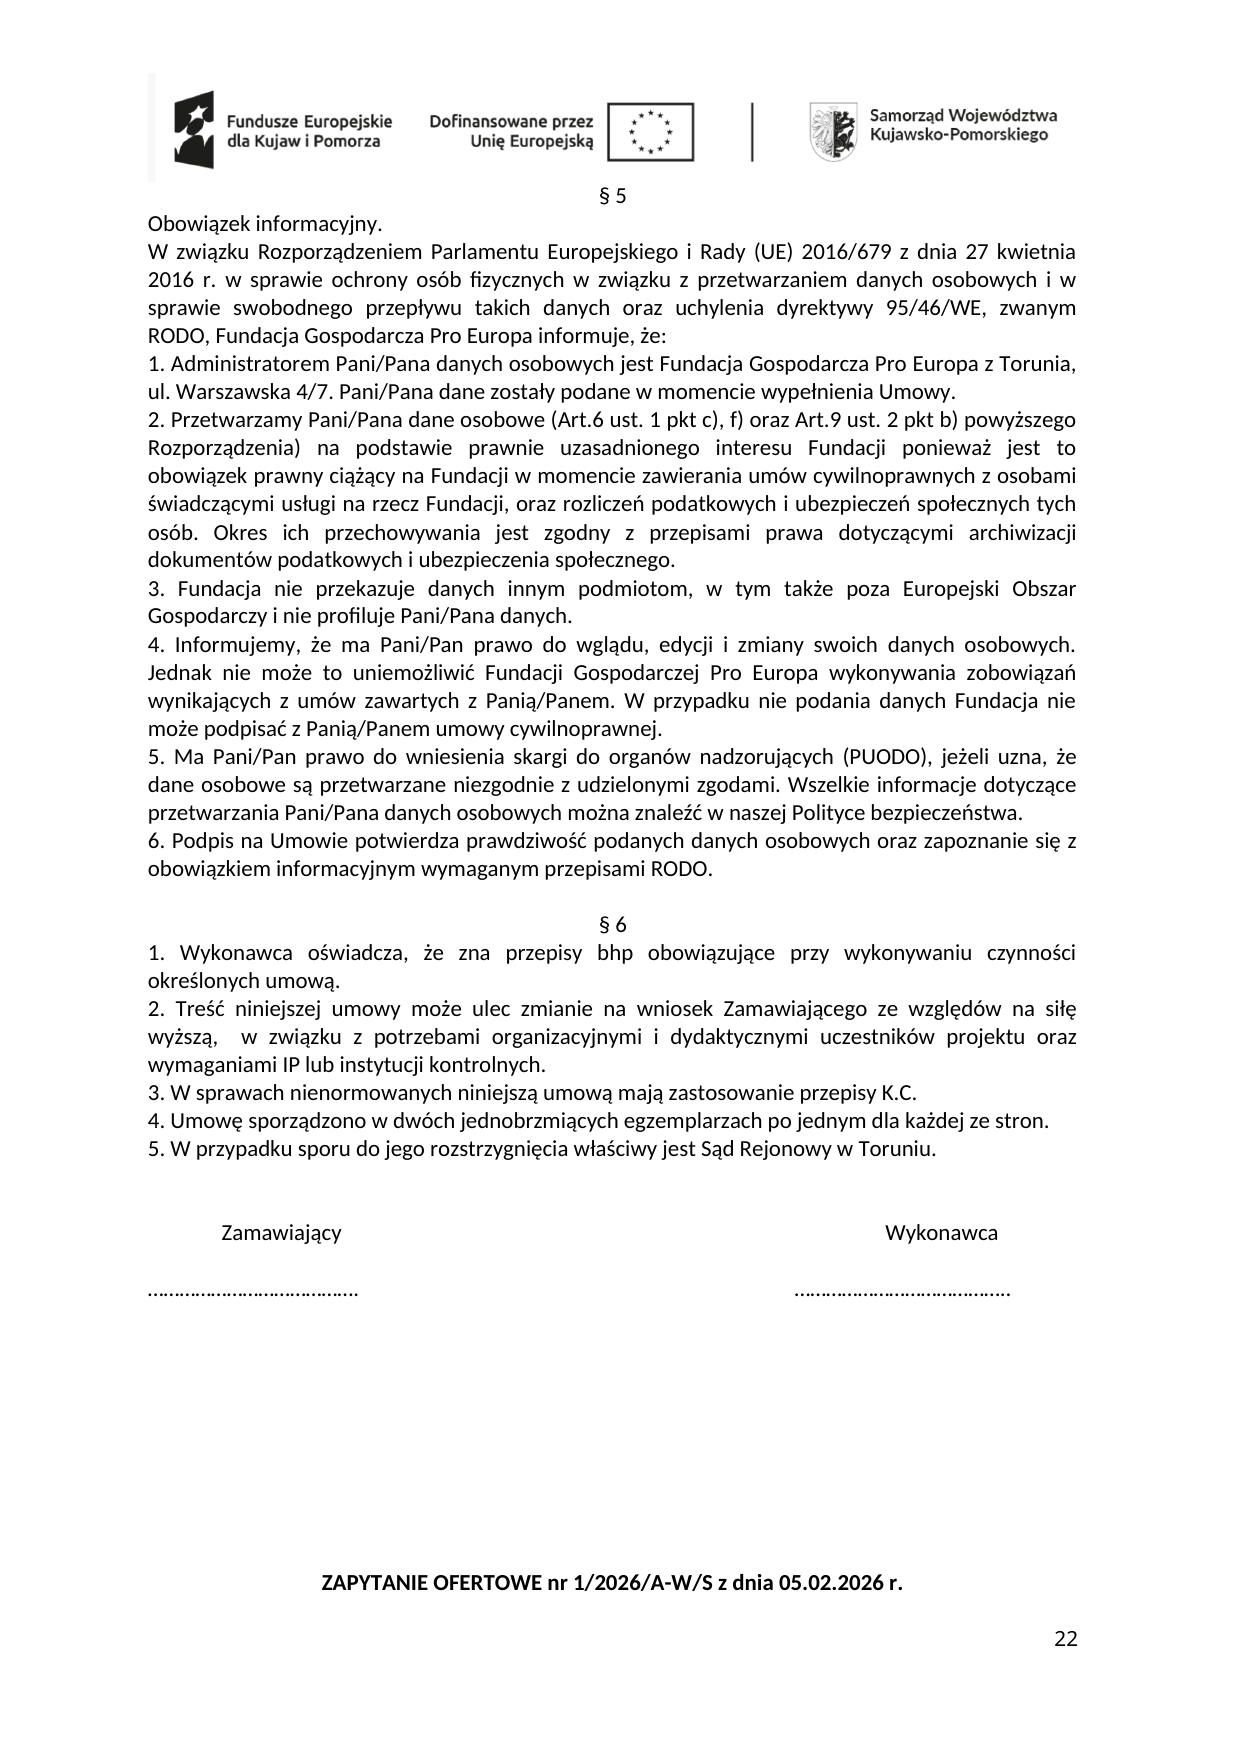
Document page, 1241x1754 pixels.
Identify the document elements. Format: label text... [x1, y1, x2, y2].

text § 6 [148, 910, 1078, 938]
text W związku Rozporządzeniem Parlamentu Europejskiego i Rady (UE) 2016/679 z dnia 27 kwietnia 2016 r. w sprawie ochrony osób fizycznych w związku z przetwarzaniem danych osobowych i w sprawie swobodnego przepływu takich danych oraz uchylenia dyrektywy 95/46/WE, zwanym RODO, Fundacja Gospodarcza Pro Europa informuje, że: [148, 237, 1078, 349]
text 1. Wykonawca oświadcza, że zna przepisy bhp obowiązujące przy wykonywaniu czynności określonych umową. [148, 938, 1078, 994]
text 2. Przetwarzamy Pani/Pana dane osobowe (Art.6 ust. 1 pkt c), f) oraz Art.9 ust. 2 pkt b) powyższego Rozporządzenia) na podstawie prawnie uzasadnionego interesu Fundacji ponieważ jest to obowiązek prawny ciążący na Fundacji w momencie zawierania umów cywilnoprawnych z osobami świadczącymi usługi na rzecz Fundacji, oraz rozliczeń podatkowych i ubezpieczeń społecznych tych osób. Okres ich przechowywania jest zgodny z przepisami prawa dotyczącymi archiwizacji dokumentów podatkowych i ubezpieczenia społecznego. [148, 406, 1078, 574]
text 1. Administratorem Pani/Pana danych osobowych jest Fundacja Gospodarcza Pro Europa z Torunia, ul. Warszawska 4/7. Pani/Pana dane zostały podane w momencie wypełnienia Umowy. [148, 349, 1078, 406]
text 5. W przypadku sporu do jego rozstrzygnięcia właściwy jest Sąd Rejonowy w Toruniu. [148, 1134, 1078, 1162]
text § 5 [148, 182, 1078, 209]
text 4. Informujemy, że ma Pani/Pan prawo do wglądu, edycji i zmiany swoich danych osobowych. Jednak nie może to uniemożliwić Fundacji Gospodarczej Pro Europa wykonywania zobowiązań wynikających z umów zawartych z Panią/Panem. W przypadku nie podania danych Fundacja nie może podpisać z Panią/Panem umowy cywilnoprawnej. [148, 630, 1078, 742]
text 3. Fundacja nie przekazuje danych innym podmiotom, w tym także poza Europejski Obszar Gospodarczy i nie profiluje Pani/Pana danych. [148, 574, 1078, 630]
text 6. Podpis na Umowie potwierdza prawdziwość podanych danych osobowych oraz zapoznanie się z obowiązkiem informacyjnym wymaganym przepisami RODO. [148, 826, 1078, 882]
text 5. Ma Pani/Pan prawo do wniesienia skargi do organów nadzorujących (PUODO), jeżeli uzna, że dane osobowe są przetwarzane niezgodnie z udzielonymi zgodami. Wszelkie informacje dotyczące przetwarzania Pani/Pana danych osobowych można znaleźć w naszej Polityce bezpieczeństwa. [148, 742, 1078, 826]
text Zamawiający Wykonawca [148, 1218, 1078, 1246]
picture [147, 73, 1093, 182]
text 3. W sprawach nienormowanych niniejszą umową mają zastosowanie przepisy K.C. [148, 1078, 1078, 1106]
text 4. Umowę sporządzono w dwóch jednobrzmiących egzemplarzach po jednym dla każdej ze stron. [148, 1106, 1078, 1134]
text …………………………………. ………………………………….. [148, 1274, 1078, 1302]
text 2. Treść niniejszej umowy może ulec zmianie na wniosek Zamawiającego ze względów na siłę wyższą, w związku z potrzebami organizacyjnymi i dydaktycznymi uczestników projektu oraz wymaganiami IP lub instytucji kontrolnych. [148, 994, 1078, 1078]
text Obowiązek informacyjny. [148, 209, 1078, 237]
